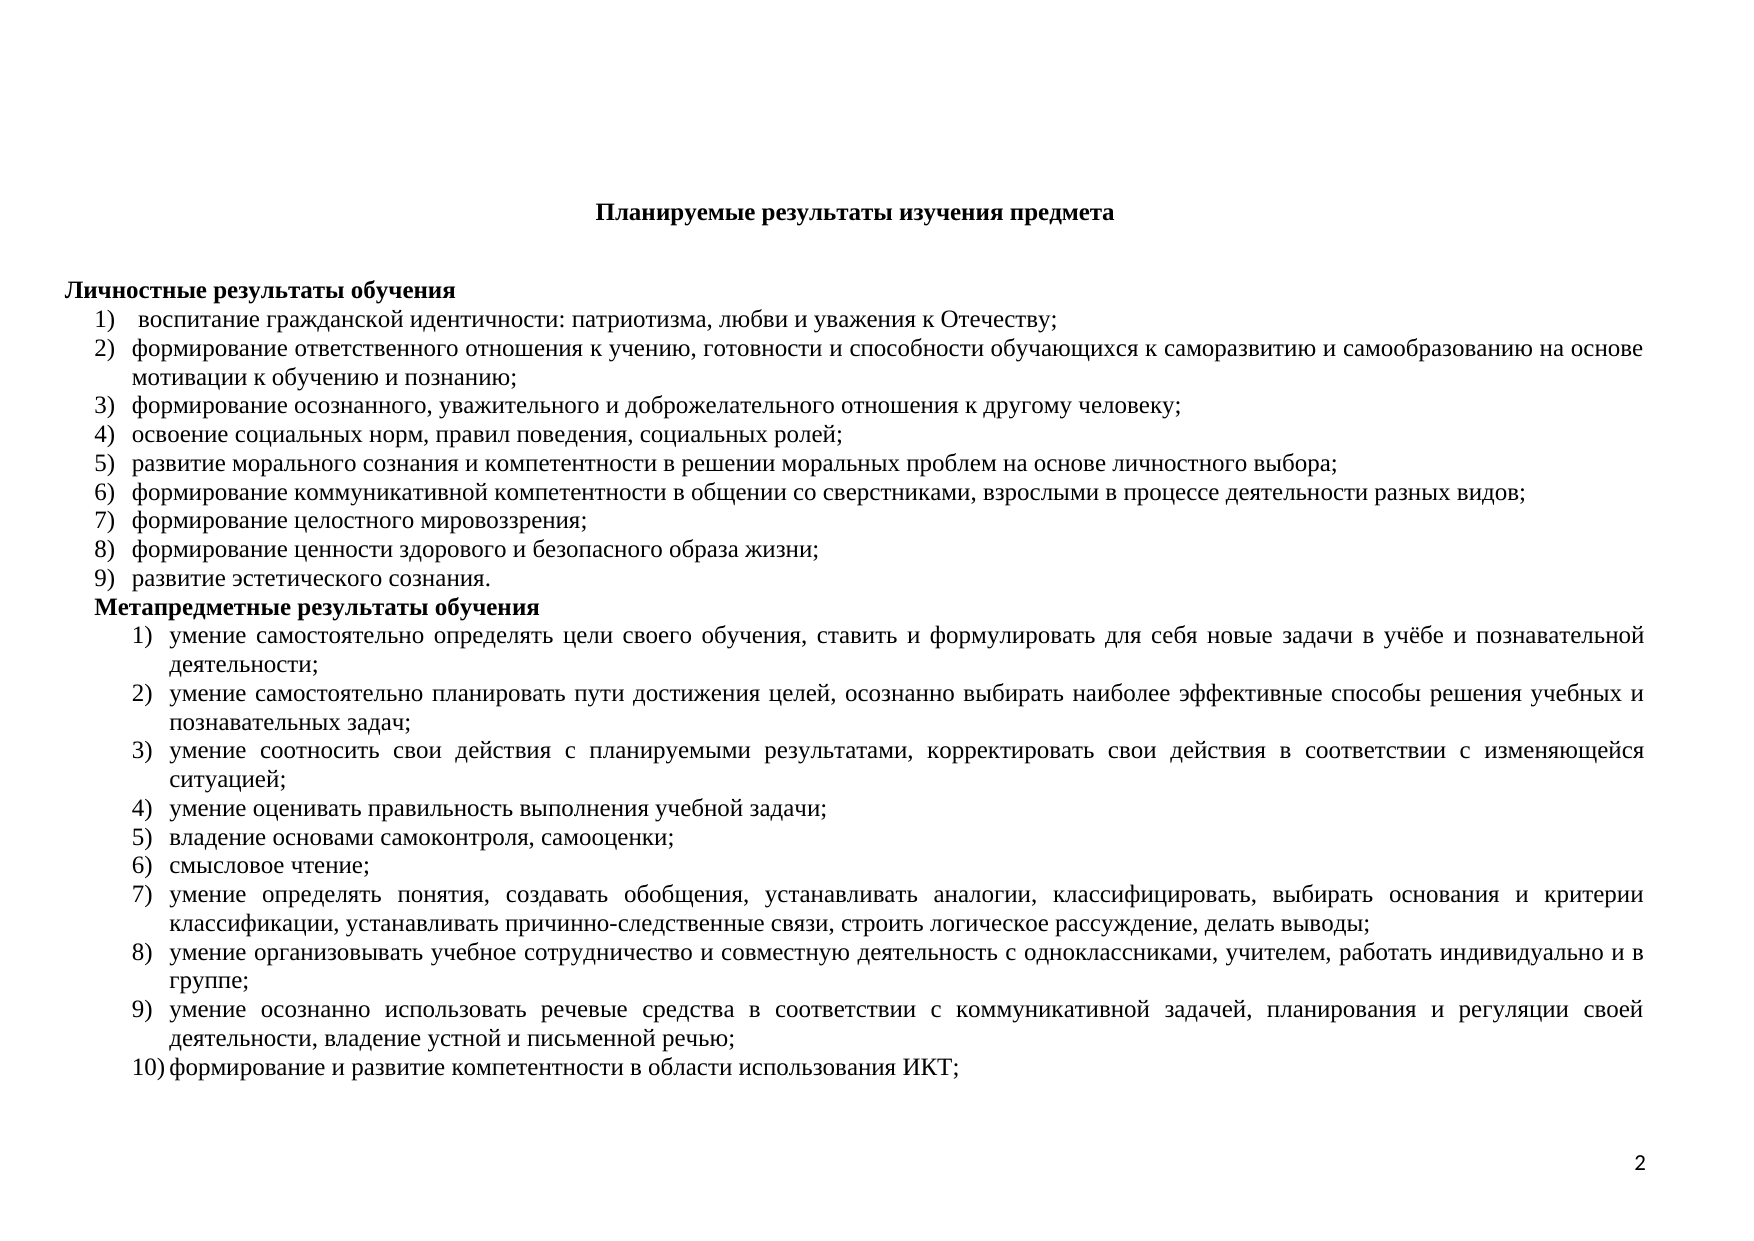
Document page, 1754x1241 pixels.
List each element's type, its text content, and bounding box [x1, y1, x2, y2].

list умение соотносить свои действия с планируемыми результатами, корректировать свои действия в соответствии с изменяющейся ситуацией; [132, 736, 1646, 793]
list умение осознанно использовать речевые средства в соответствии с коммуникативной задачей, планирования и регуляции своей деятельности, владение устной и письменной речью; [132, 994, 1646, 1052]
text Личностные результаты обучения [64, 276, 1646, 304]
list умение самостоятельно планировать пути достижения целей, осознанно выбирать наиболее эффективные способы решения учебных и познавательных задач; [132, 678, 1646, 736]
list освоение социальных норм, правил поведения, социальных ролей; [94, 419, 1646, 448]
list формирование ответственного отношения к учению, готовности и способности обучающихся к саморазвитию и самообразованию на основе мотивации к обучению и познанию; [94, 333, 1646, 391]
list формирование и развитие компетентности в области использования ИКТ; [132, 1052, 1646, 1081]
list умение организовывать учебное сотрудничество и совместную деятельность с одноклассниками, учителем, работать индивидуально и в группе; [132, 937, 1646, 994]
list смысловое чтение; [132, 851, 1646, 879]
list формирование осознанного, уважительного и доброжелательного отношения к другому человеку; [94, 391, 1646, 419]
list умение оценивать правильность выполнения учебной задачи; [132, 793, 1646, 822]
list развитие эстетического сознания. [94, 563, 1646, 592]
list умение самостоятельно определять цели своего обучения, ставить и формулировать для себя новые задачи в учёбе и познавательной деятельности; [132, 621, 1646, 678]
list формирование коммуникативной компетентности в общении со сверстниками, взрослыми в процессе деятельности разных видов; [94, 477, 1646, 506]
list развитие морального сознания и компетентности в решении моральных проблем на основе личностного выбора; [94, 448, 1646, 477]
list владение основами самоконтроля, самооценки; [132, 822, 1646, 851]
list формирование ценности здорового и безопасного образа жизни; [94, 534, 1646, 563]
list формирование целостного мировоззрения; [94, 506, 1646, 534]
list умение определять понятия, создавать обобщения, устанавливать аналогии, классифицировать, выбирать основания и критерии классификации, устанавливать причинно-следственные связи, строить логическое рассуждение, делать выводы; [132, 879, 1646, 937]
text Метапредметные результаты обучения [94, 592, 1646, 621]
list воспитание гражданской идентичности: патриотизма, любви и уважения к Отечеству; [94, 304, 1646, 333]
text Планируемые результаты изучения предмета [64, 197, 1646, 226]
